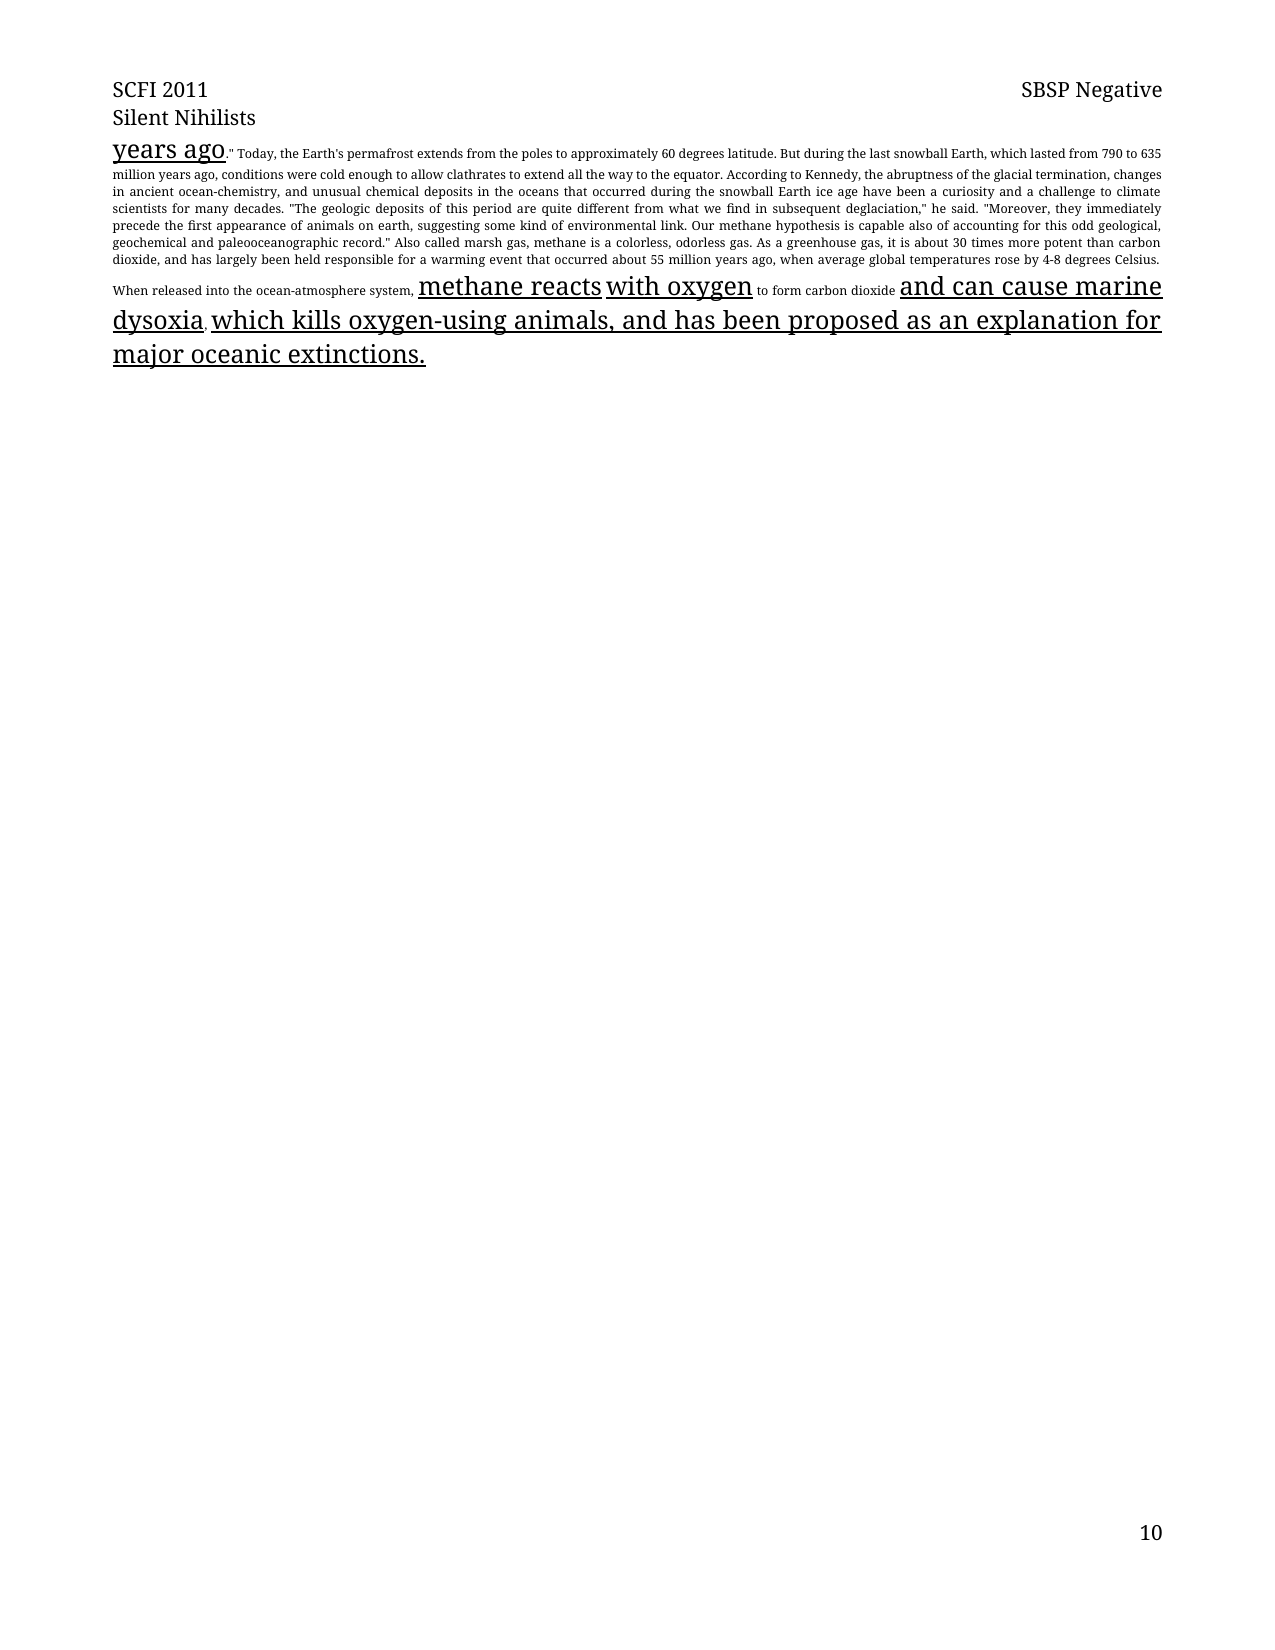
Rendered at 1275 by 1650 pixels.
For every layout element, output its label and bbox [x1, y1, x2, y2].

text [112, 132, 1162, 371]
